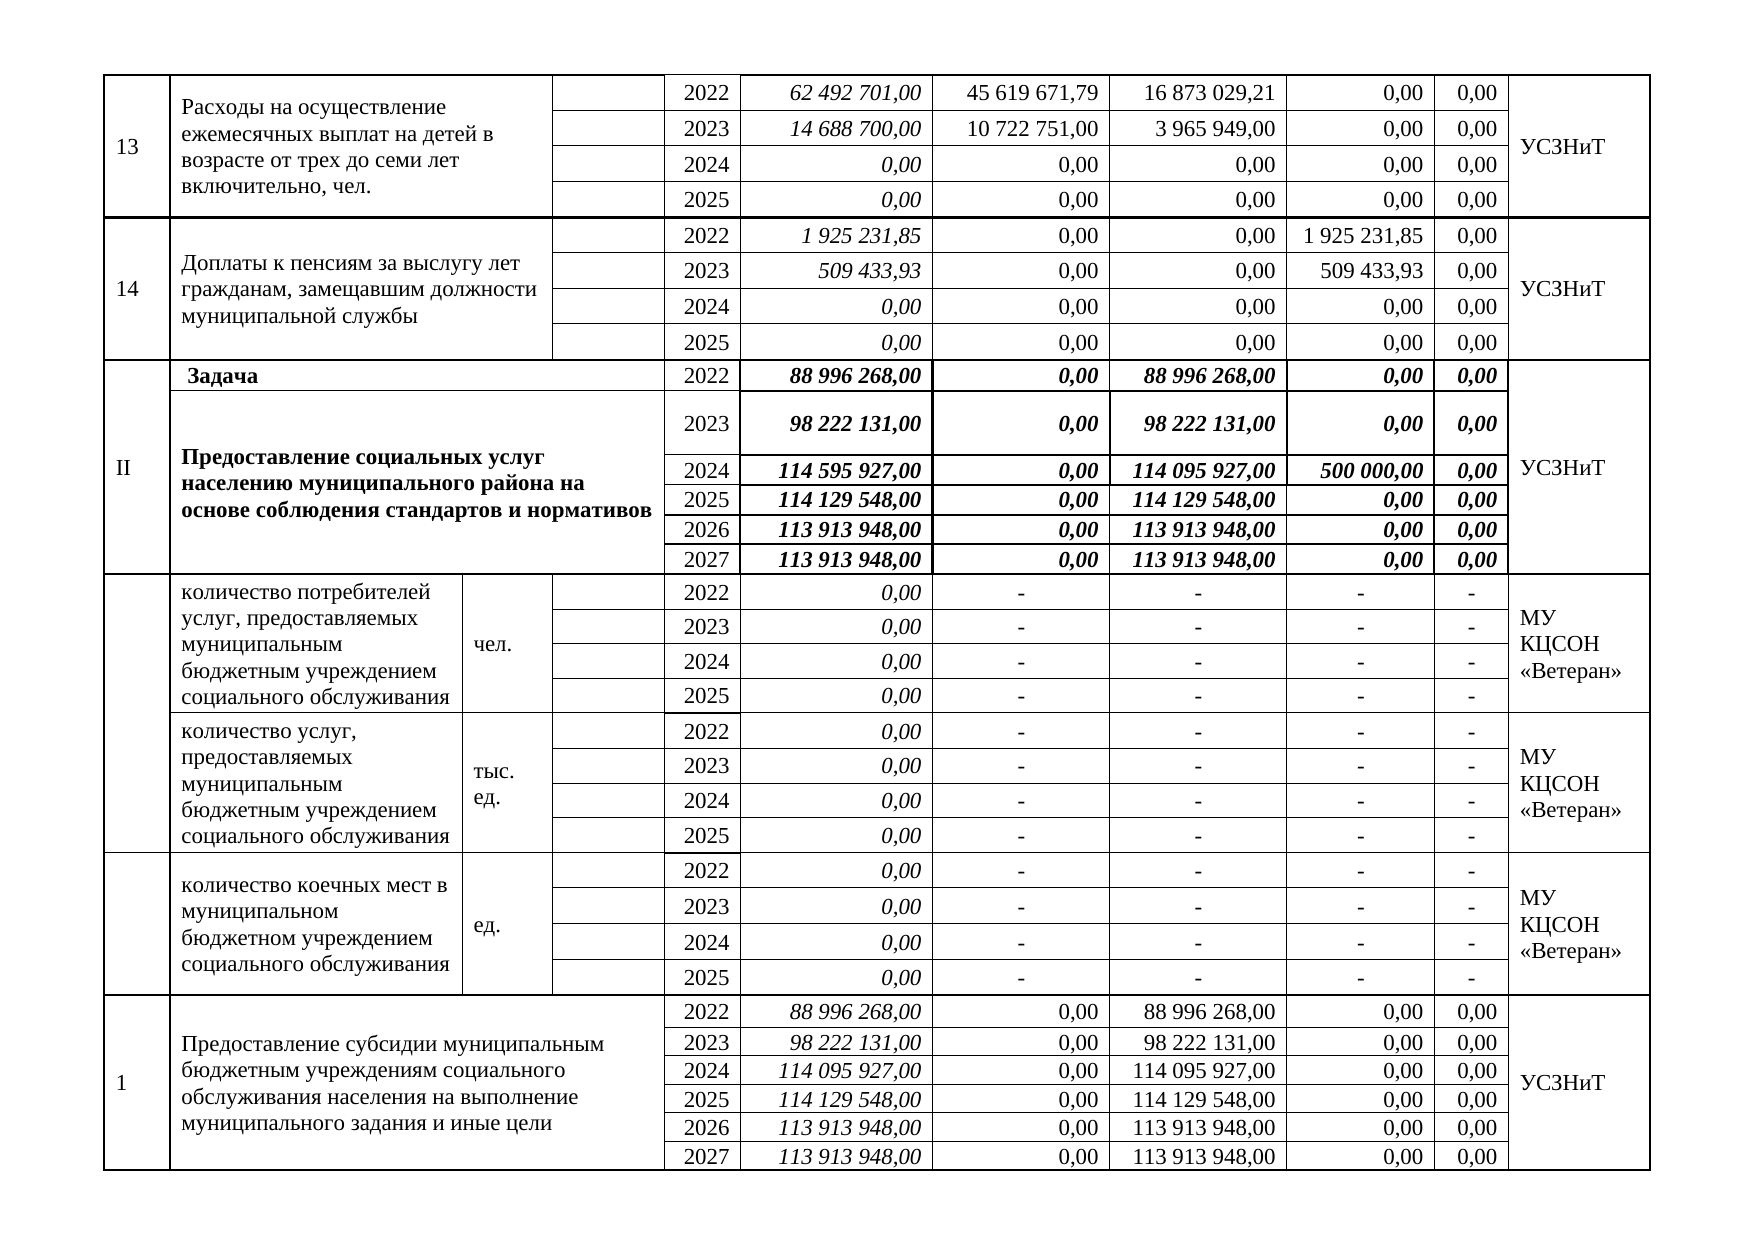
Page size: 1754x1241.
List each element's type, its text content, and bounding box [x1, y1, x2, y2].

table_cell - [1435, 713, 1508, 748]
table_cell 88 996 268,00 [741, 361, 931, 390]
table_cell 0,00 [1435, 253, 1508, 288]
table_cell 0,00 [1287, 146, 1434, 181]
table_cell 0,00 [1287, 516, 1433, 543]
table_cell [105, 575, 169, 852]
table_cell [553, 219, 664, 252]
table_cell 0,00 [933, 1028, 1109, 1055]
table_cell УСЗНиТ [1509, 219, 1649, 359]
table_cell 0,00 [741, 679, 932, 712]
table_cell 2027 [665, 545, 739, 573]
table_cell [553, 289, 664, 323]
table_cell [553, 111, 664, 145]
table_cell 0,00 [1435, 324, 1508, 359]
table_cell 2024 [665, 784, 740, 817]
table_cell 0,00 [1110, 146, 1286, 181]
table_cell количество коечных мест в муниципальном бюджетном учреждением социального обслуживания [171, 853, 462, 994]
table_cell - [933, 784, 1109, 817]
table_cell 0,00 [1288, 361, 1433, 390]
table_cell 0,00 [1110, 324, 1286, 359]
table_cell 0,00 [741, 610, 932, 643]
table_cell 0,00 [741, 289, 932, 323]
table_cell 0,00 [1287, 1085, 1434, 1112]
table_cell [553, 253, 664, 288]
table_cell Задача [171, 361, 664, 390]
table_cell [553, 610, 664, 643]
table_cell 0,00 [741, 644, 932, 678]
table_cell - [1435, 924, 1508, 958]
table_cell 0,00 [1435, 182, 1508, 216]
table_cell 0,00 [741, 818, 932, 852]
table_cell - [1435, 784, 1508, 817]
table_cell 114 129 548,00 [741, 1085, 932, 1112]
table_cell - [1110, 644, 1286, 678]
table_cell МУ КЦСОН «Ветеран» [1509, 853, 1649, 994]
table_cell 0,00 [1110, 182, 1286, 216]
table_cell 0,00 [741, 888, 932, 923]
table_cell 2025 [665, 182, 740, 216]
table_cell 0,00 [1110, 253, 1286, 288]
table_cell 113 913 948,00 [741, 1142, 932, 1169]
table_cell Предоставление социальных услуг населению муниципального района на основе соблюдения стандартов и нормативов [171, 391, 664, 573]
table_cell 10 722 751,00 [933, 111, 1109, 145]
table_cell 500 000,00 [1288, 456, 1433, 484]
table_cell [553, 679, 664, 712]
table_cell 114 095 927,00 [741, 1056, 932, 1084]
table_cell [553, 888, 664, 923]
table_cell 0,00 [741, 784, 932, 817]
table_cell 0,00 [741, 324, 932, 359]
table_cell УСЗНиТ [1509, 76, 1649, 216]
table_cell - [1287, 888, 1434, 923]
table_cell 0,00 [1287, 545, 1433, 573]
table_cell 2026 [665, 1113, 740, 1141]
table_cell 2022 [665, 714, 740, 748]
table_cell - [933, 610, 1109, 643]
table_cell - [1287, 784, 1434, 817]
table_cell [553, 749, 664, 782]
table_cell - [1435, 960, 1508, 994]
table_cell 509 433,93 [1287, 253, 1434, 288]
table_cell 0,00 [1435, 289, 1508, 323]
table_cell 16 873 029,21 [1110, 76, 1286, 109]
table_cell ед. [463, 853, 552, 994]
table_cell - [1435, 610, 1508, 643]
table_cell 3 965 949,00 [1110, 111, 1286, 145]
table_cell - [1110, 960, 1286, 994]
table_cell [553, 146, 664, 181]
table_cell - [1435, 749, 1508, 782]
table_cell 2023 [665, 1028, 740, 1055]
table_cell 0,00 [1287, 182, 1434, 216]
table_cell 2024 [665, 924, 740, 958]
table_cell 0,00 [1110, 289, 1286, 323]
table_cell II [105, 361, 169, 573]
table_cell 0,00 [741, 924, 932, 958]
table_cell 1 [105, 996, 169, 1169]
table_cell [553, 960, 664, 994]
table_cell МУ КЦСОН «Ветеран» [1509, 713, 1649, 852]
table_cell 0,00 [1287, 1056, 1434, 1084]
table_cell 0,00 [741, 960, 932, 994]
table_cell тыс. ед. [463, 713, 552, 852]
table_cell - [1110, 679, 1286, 712]
table_cell 0,00 [1435, 392, 1507, 454]
table_cell 0,00 [934, 361, 1109, 390]
table_cell 62 492 701,00 [741, 76, 932, 109]
table_cell 0,00 [933, 1142, 1109, 1169]
table_cell 0,00 [1435, 1056, 1508, 1084]
table_cell - [1287, 610, 1434, 643]
table_cell количество потребителей услуг, предоставляемых муниципальным бюджетным учреждением социального обслуживания [171, 575, 462, 712]
table_cell 2023 [665, 253, 740, 288]
table_cell 2022 [665, 996, 740, 1027]
table_cell - [1287, 924, 1434, 958]
table_cell 2022 [665, 575, 740, 608]
table_cell - [1110, 749, 1286, 782]
table_cell 0,00 [1288, 392, 1433, 454]
table_cell 113 913 948,00 [1110, 1113, 1286, 1141]
table_cell 0,00 [934, 545, 1109, 573]
table_cell 0,00 [1435, 456, 1507, 484]
table_cell 0,00 [1287, 486, 1433, 513]
table_cell 2024 [665, 1056, 740, 1084]
table_cell 0,00 [933, 219, 1109, 252]
table_cell - [933, 713, 1109, 748]
table_cell [553, 575, 664, 608]
table_cell 0,00 [1435, 111, 1508, 145]
table_cell 2025 [665, 324, 740, 359]
table_cell 0,00 [1435, 219, 1508, 252]
table_cell - [1110, 924, 1286, 958]
table_cell 0,00 [741, 182, 932, 216]
table_cell - [1110, 818, 1286, 852]
table_cell 0,00 [1287, 111, 1434, 145]
table_cell [553, 784, 664, 817]
table_cell 2022 [665, 854, 740, 887]
table_cell 2026 [665, 516, 739, 543]
table_cell 0,00 [934, 456, 1109, 484]
table_cell - [933, 818, 1109, 852]
table_cell 2024 [665, 455, 739, 484]
table_cell 1 925 231,85 [1287, 219, 1434, 252]
table_cell - [1110, 610, 1286, 643]
table_cell 113 913 948,00 [741, 1113, 932, 1141]
table_cell 113 913 948,00 [1110, 545, 1286, 573]
table_cell - [933, 575, 1109, 608]
table_cell [553, 324, 664, 359]
table_cell 2025 [665, 1085, 740, 1112]
table_cell - [1435, 575, 1508, 608]
table_cell 2025 [665, 818, 740, 852]
table_cell - [1287, 644, 1434, 678]
table_cell 0,00 [1435, 146, 1508, 181]
table_cell 2025 [665, 679, 740, 712]
table_cell 2024 [665, 146, 740, 181]
table_cell - [1287, 679, 1434, 712]
table_cell 0,00 [933, 146, 1109, 181]
table_cell 0,00 [741, 853, 932, 887]
table_cell - [1435, 888, 1508, 923]
table_cell 0,00 [1435, 516, 1507, 543]
table_cell - [1287, 713, 1434, 748]
table_cell - [933, 679, 1109, 712]
table_cell [553, 924, 664, 958]
table_cell 2022 [665, 361, 739, 390]
table_cell 0,00 [933, 996, 1109, 1027]
table_cell УСЗНиТ [1509, 996, 1649, 1169]
table_cell Предоставление субсидии муниципальным бюджетным учреждениям социального обслуживания населения на выполнение муниципального задания и иные цели [171, 996, 664, 1169]
table_cell - [933, 888, 1109, 923]
table_cell 98 222 131,00 [741, 392, 931, 454]
table_cell 88 996 268,00 [1110, 996, 1286, 1027]
table_cell - [933, 749, 1109, 782]
table_cell 0,00 [1287, 1142, 1434, 1169]
table_cell 114 129 548,00 [741, 486, 931, 513]
table_cell 0,00 [1287, 1028, 1434, 1055]
table_cell 1 925 231,85 [741, 219, 932, 252]
table_cell [553, 644, 664, 678]
table_cell 113 913 948,00 [1110, 1142, 1286, 1169]
table_cell 0,00 [1287, 76, 1434, 109]
table_cell 88 996 268,00 [741, 996, 932, 1027]
table_cell 114 595 927,00 [741, 456, 931, 484]
table_cell 0,00 [933, 1085, 1109, 1112]
table_cell 0,00 [933, 1113, 1109, 1141]
table_cell 0,00 [1435, 1113, 1508, 1141]
table_cell - [1287, 853, 1434, 887]
table_cell 2023 [665, 610, 740, 643]
table_cell 0,00 [1287, 1113, 1434, 1141]
table_cell 88 996 268,00 [1110, 361, 1286, 390]
table_cell 0,00 [1435, 1085, 1508, 1112]
table_cell - [1110, 575, 1286, 608]
table_cell [105, 853, 169, 994]
table_cell 2022 [665, 219, 740, 252]
table_cell 2022 [665, 75, 740, 109]
table_cell 0,00 [741, 575, 932, 608]
table_cell 0,00 [741, 749, 932, 782]
table_cell 113 913 948,00 [1110, 516, 1286, 543]
table_cell чел. [463, 575, 552, 712]
table_cell 0,00 [933, 182, 1109, 216]
table_cell 2024 [665, 289, 740, 323]
table_cell [553, 713, 664, 748]
table_cell 0,00 [741, 146, 932, 181]
table_cell 0,00 [1435, 76, 1508, 109]
table_cell 2023 [665, 888, 740, 923]
table_cell 0,00 [1435, 361, 1507, 390]
table_cell УСЗНиТ [1509, 361, 1649, 573]
table_cell 14 688 700,00 [741, 111, 932, 145]
table_cell 114 095 927,00 [1111, 456, 1286, 484]
table_cell 0,00 [934, 516, 1109, 543]
table_cell количество услуг, предоставляемых муниципальным бюджетным учреждением социального обслуживания [171, 713, 462, 852]
table_cell 0,00 [934, 486, 1109, 513]
table_cell 113 913 948,00 [741, 545, 931, 573]
table_cell 98 222 131,00 [741, 1028, 932, 1055]
table_cell 2025 [665, 485, 739, 513]
table_cell - [1110, 713, 1286, 748]
table_cell 2023 [665, 749, 740, 782]
table_cell - [1435, 644, 1508, 678]
table_cell - [1435, 818, 1508, 852]
table_cell 0,00 [1435, 1142, 1508, 1169]
table_cell - [1110, 853, 1286, 887]
table_cell - [1287, 960, 1434, 994]
table_cell - [933, 853, 1109, 887]
table_cell - [933, 644, 1109, 678]
table_cell 0,00 [1435, 545, 1507, 573]
table_cell 45 619 671,79 [933, 76, 1109, 109]
table_cell 2024 [665, 644, 740, 678]
table_cell 0,00 [933, 324, 1109, 359]
table_cell 98 222 131,00 [1110, 1028, 1286, 1055]
table_cell 0,00 [933, 289, 1109, 323]
table_cell 0,00 [1435, 996, 1508, 1027]
table_cell 2025 [665, 960, 740, 994]
table_cell - [1435, 679, 1508, 712]
table_cell - [933, 924, 1109, 958]
table_cell 14 [105, 219, 169, 359]
table_cell 0,00 [1435, 1028, 1508, 1055]
table_cell 0,00 [1110, 219, 1286, 252]
table_cell 2023 [665, 111, 740, 145]
table_cell - [1287, 575, 1434, 608]
table_cell 0,00 [934, 392, 1109, 454]
table_cell Доплаты к пенсиям за выслугу лет гражданам, замещавшим должности муниципальной службы [171, 219, 552, 359]
table_cell 114 129 548,00 [1110, 486, 1286, 513]
table_cell - [1110, 784, 1286, 817]
table_cell [553, 76, 664, 109]
table_cell 2027 [665, 1142, 740, 1169]
table_cell 0,00 [1287, 324, 1434, 359]
table_cell 114 095 927,00 [1110, 1056, 1286, 1084]
table_cell 0,00 [1287, 996, 1434, 1027]
table_cell 114 129 548,00 [1110, 1085, 1286, 1112]
table_cell 2023 [665, 391, 739, 454]
table_cell Расходы на осуществление ежемесячных выплат на детей в возрасте от трех до семи лет включительно, чел. [171, 76, 552, 216]
table_cell 0,00 [741, 713, 932, 748]
table_cell 0,00 [933, 1056, 1109, 1084]
table_cell [553, 818, 664, 852]
table_cell 0,00 [1435, 486, 1507, 513]
table_cell 509 433,93 [741, 253, 932, 288]
table_cell [553, 182, 664, 216]
table_cell - [1435, 853, 1508, 887]
table_cell - [1287, 749, 1434, 782]
table_cell - [1287, 818, 1434, 852]
table_cell [553, 853, 664, 887]
table_cell - [933, 960, 1109, 994]
table_cell 0,00 [1287, 289, 1434, 323]
table_cell 13 [105, 76, 169, 216]
table_cell 0,00 [933, 253, 1109, 288]
table_cell - [1110, 888, 1286, 923]
table_cell 98 222 131,00 [1111, 392, 1286, 454]
table_cell МУ КЦСОН «Ветеран» [1509, 575, 1649, 712]
table_cell 113 913 948,00 [741, 516, 931, 543]
